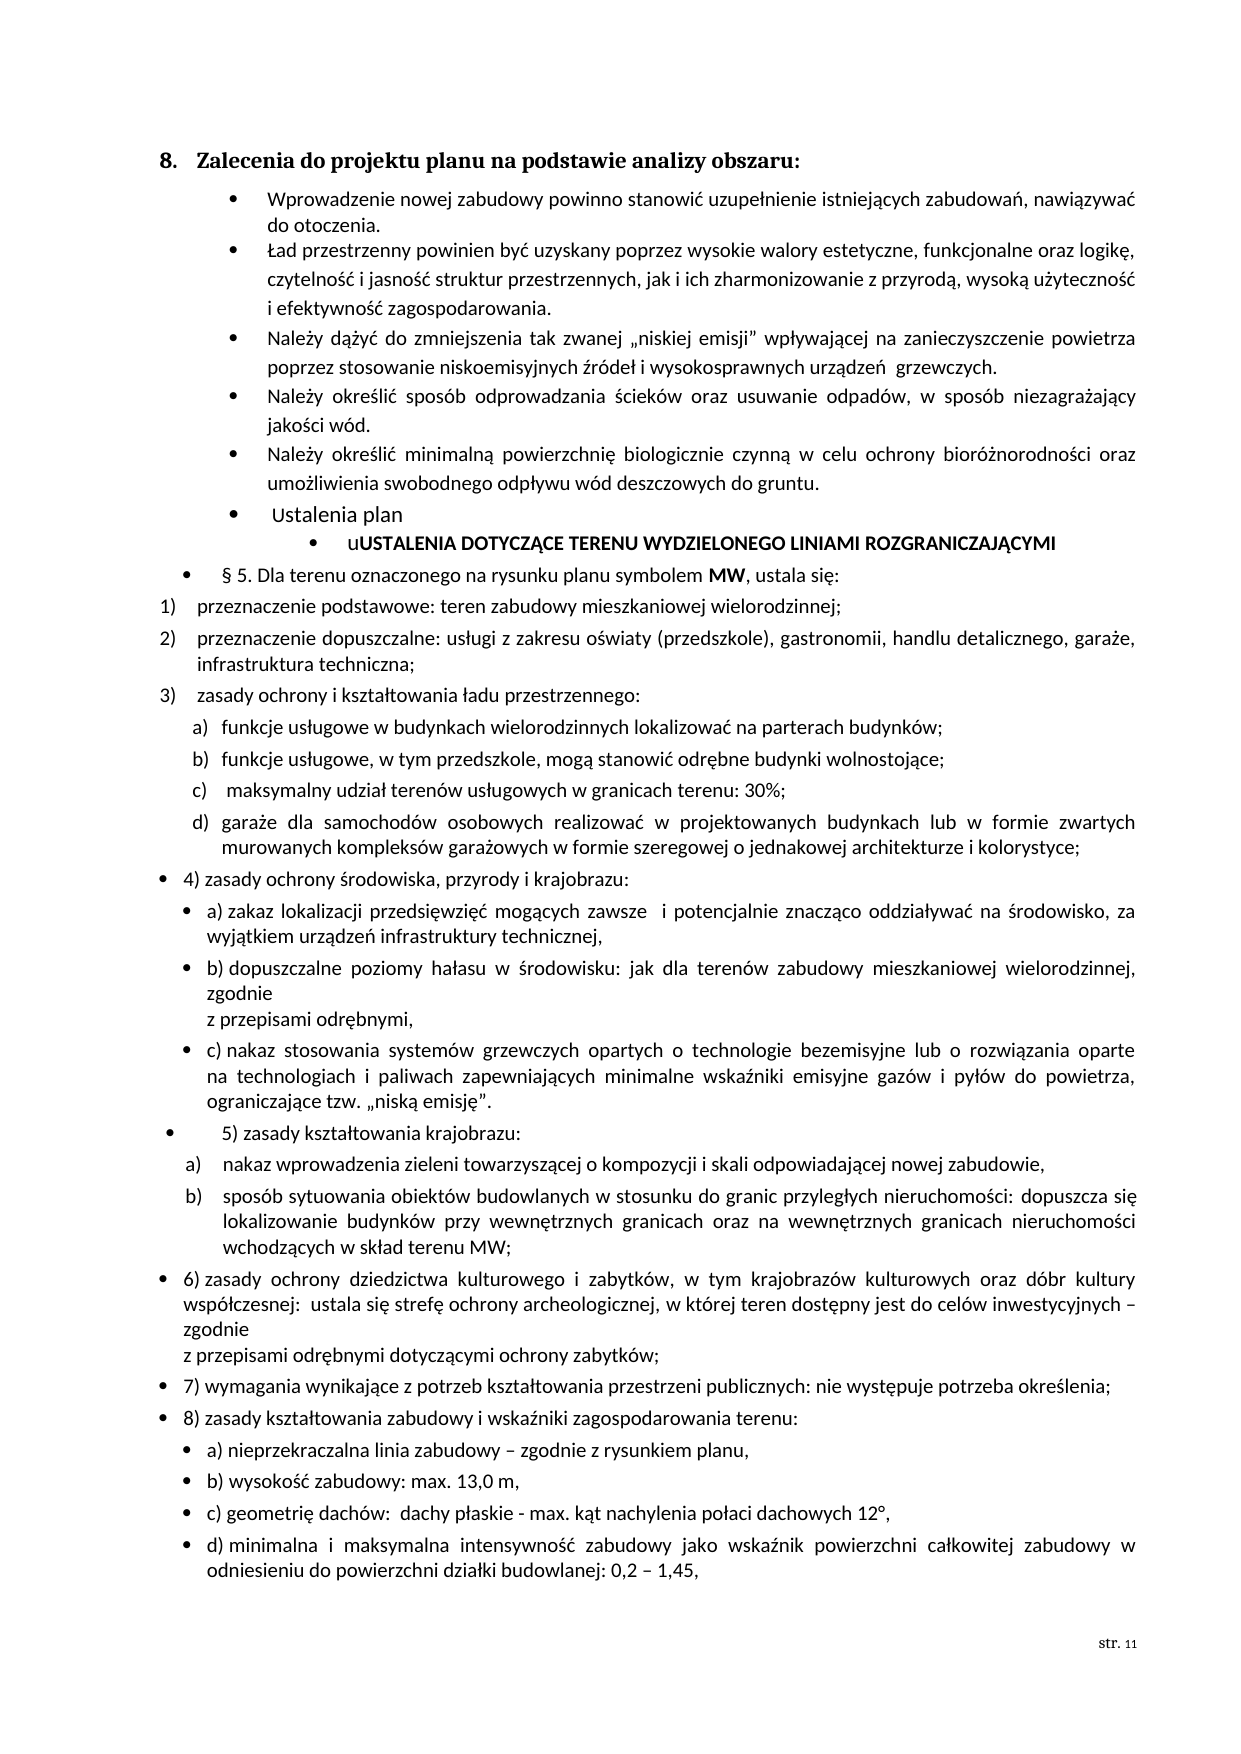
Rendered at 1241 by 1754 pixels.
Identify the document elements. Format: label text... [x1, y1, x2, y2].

text 6) zasady ochrony dziedzictwa kulturowego i zabytków, w tym krajobrazów kulturowych oraz dóbr kultury współczesnej: ustala się strefę ochrony archeologicznej, w której teren dostępny jest do celów inwestycyjnych – zgodnie z przepisami odrębnymi dotyczącymi ochrony zabytków; [159, 1266, 1137, 1367]
list przeznaczenie podstawowe: teren zabudowy mieszkaniowej wielorodzinnej; [159, 594, 1137, 619]
list Wprowadzenie nowej zabudowy powinno stanowić uzupełnienie istniejących zabudowań, nawiązywać do otoczenia. [229, 186, 1137, 237]
list Należy dążyć do zmniejszenia tak zwanej „niskiej emisji” wpływającej na zanieczyszczenie powietrza poprzez stosowanie niskoemisyjnych źródeł i wysokosprawnych urządzeń grzewczych. [229, 325, 1137, 379]
list sposób sytuowania obiektów budowlanych w stosunku do granic przyległych nieruchomości: dopuszcza się lokalizowanie budynków przy wewnętrznych granicach oraz na wewnętrznych granicach nieruchomości wchodzących w skład terenu MW; [185, 1183, 1137, 1259]
list garaże dla samochodów osobowych realizować w projektowanych budynkach lub w formie zwartych murowanych kompleksów garażowych w formie szeregowej o jednakowej architekturze i kolorystyce; [192, 809, 1137, 860]
text USTALENIA DOTYCZĄCE TERENU WYDZIELONEGO LINIAMI ROZGRANICZAJĄCYMI [229, 528, 1137, 556]
text 4) zasady ochrony środowiska, przyrody i krajobrazu: [159, 866, 1137, 892]
list nakaz wprowadzenia zieleni towarzyszącej o kompozycji i skali odpowiadającej nowej zabudowie, [185, 1152, 1137, 1177]
text 5) zasady kształtowania krajobrazu: [148, 1120, 1137, 1145]
text c) geometrię dachów: dachy płaskie - max. kąt nachylenia połaci dachowych 12°, [183, 1500, 1137, 1526]
text 8) zasady kształtowania zabudowy i wskaźniki zagospodarowania terenu: [159, 1405, 1137, 1431]
list Należy określić sposób odprowadzania ścieków oraz usuwanie odpadów, w sposób niezagrażający jakości wód. [229, 383, 1137, 438]
text a) nieprzekraczalna linia zabudowy – zgodnie z rysunkiem planu, [183, 1437, 1137, 1462]
text b) wysokość zabudowy: max. 13,0 m, [183, 1469, 1137, 1494]
text d) minimalna i maksymalna intensywność zabudowy jako wskaźnik powierzchni całkowitej zabudowy w odniesieniu do powierzchni działki budowlanej: 0,2 – 1,45, [183, 1532, 1137, 1583]
list funkcje usługowe w budynkach wielorodzinnych lokalizować na parterach budynków; [192, 714, 1137, 739]
list Ład przestrzenny powinien być uzyskany poprzez wysokie walory estetyczne, funkcjonalne oraz logikę, czytelność i jasność struktur przestrzennych, jak i ich zharmonizowanie z przyrodą, wysoką użyteczność i efektywność zagospodarowania. [229, 237, 1137, 321]
list przeznaczenie dopuszczalne: usługi z zakresu oświaty (przedszkole), gastronomii, handlu detalicznego, garaże, infrastruktura techniczna; [159, 625, 1137, 676]
subtitle Zalecenia do projektu planu na podstawie analizy obszaru: [159, 148, 1137, 174]
text c) nakaz stosowania systemów grzewczych opartych o technologie bezemisyjne lub o rozwiązania oparte na technologiach i paliwach zapewniających minimalne wskaźniki emisyjne gazów i pyłów do powietrza, ograniczające tzw. „niską emisję”. [183, 1037, 1137, 1114]
list zasady ochrony i kształtowania ładu przestrzennego: [159, 682, 1137, 708]
list funkcje usługowe, w tym przedszkole, mogą stanowić odrębne budynki wolnostojące; [192, 746, 1137, 771]
text a) zakaz lokalizacji przedsięwzięć mogących zawsze i potencjalnie znacząco oddziaływać na środowisko, za wyjątkiem urządzeń infrastruktury technicznej, [183, 898, 1137, 949]
text § 5. Dla terenu oznaczonego na rysunku planu symbolem MW, ustala się: [148, 562, 1137, 587]
list maksymalny udział terenów usługowych w granicach terenu: 30%; [192, 777, 1137, 803]
text b) dopuszczalne poziomy hałasu w środowisku: jak dla terenów zabudowy mieszkaniowej wielorodzinnej, zgodnie z przepisami odrębnymi, [183, 955, 1137, 1031]
text 7) wymagania wynikające z potrzeb kształtowania przestrzeni publicznych: nie występuje potrzeba określenia; [159, 1374, 1137, 1399]
list Należy określić minimalną powierzchnię biologicznie czynną w celu ochrony bioróżnorodności oraz umożliwienia swobodnego odpływu wód deszczowych do gruntu. [229, 441, 1137, 496]
